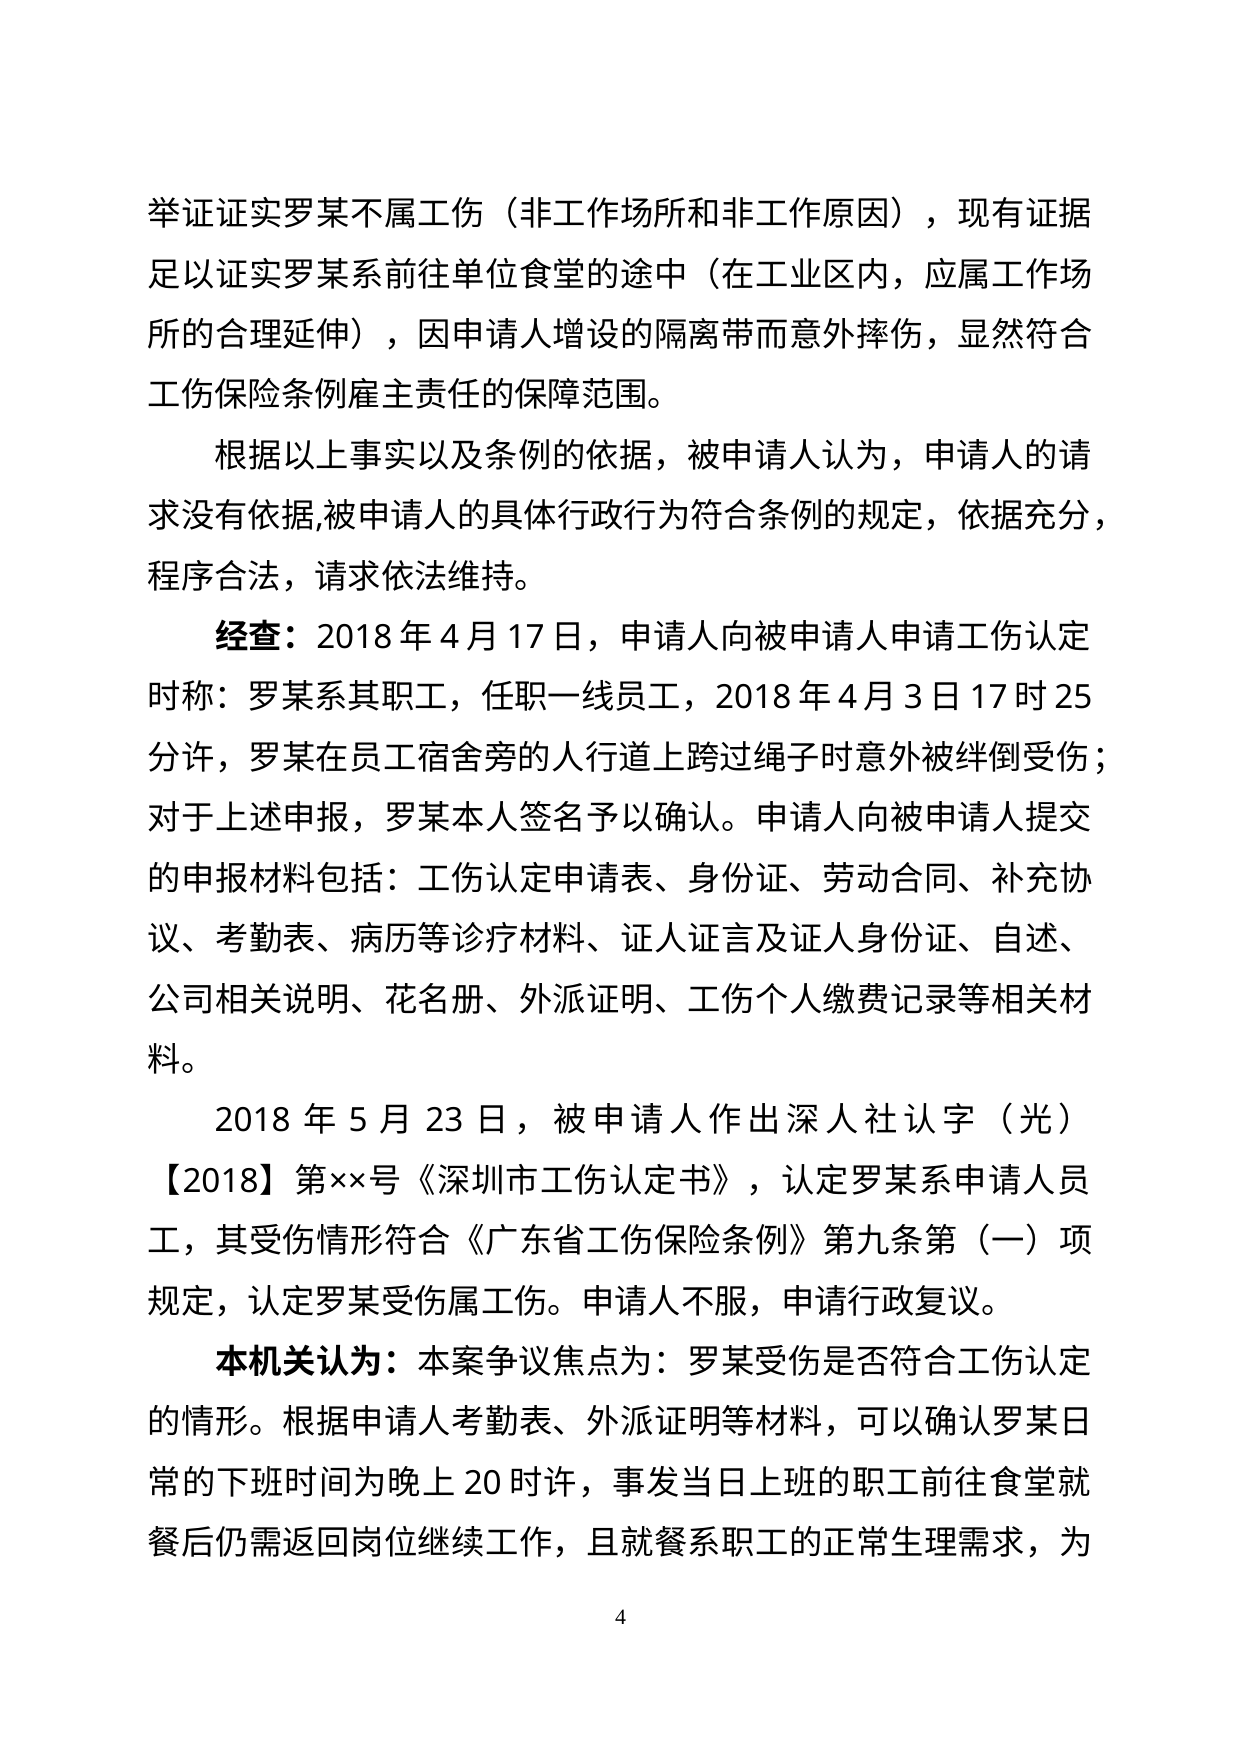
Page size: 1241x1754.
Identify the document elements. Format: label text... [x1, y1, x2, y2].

text 经查：2018年4月17日，申请人向被申请人申请工伤认定时称：罗某系其职工，任职一线员工，2018年4月3日17时25分许，罗某在员工宿舍旁的人行道上跨过绳子时意外被绊倒受伤；对于上述申报，罗某本人签名予以确认。申请人向被申请人提交的申报材料包括：工伤认定申请表、身份证、劳动合同、补充协议、考勤表、病历等诊疗材料、证人证言及证人身份证、自述、公司相关说明、花名册、外派证明、工伤个人缴费记录等相关材料。 [148, 600, 1092, 1083]
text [148, 177, 1092, 419]
text 根据以上事实以及条例的依据，被申请人认为，申请人的请求没有依据,被申请人的具体行政行为符合条例的规定，依据充分，程序合法，请求依法维持。 [148, 419, 1092, 600]
text 2018年5月23日，被申请人作出深人社认字（光）【2018】第××号《深圳市工伤认定书》，认定罗某系申请人员工，其受伤情形符合《广东省工伤保险条例》第九条第（一）项规定，认定罗某受伤属工伤。申请人不服，申请行政复议。 [148, 1083, 1092, 1325]
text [148, 1325, 1092, 1567]
